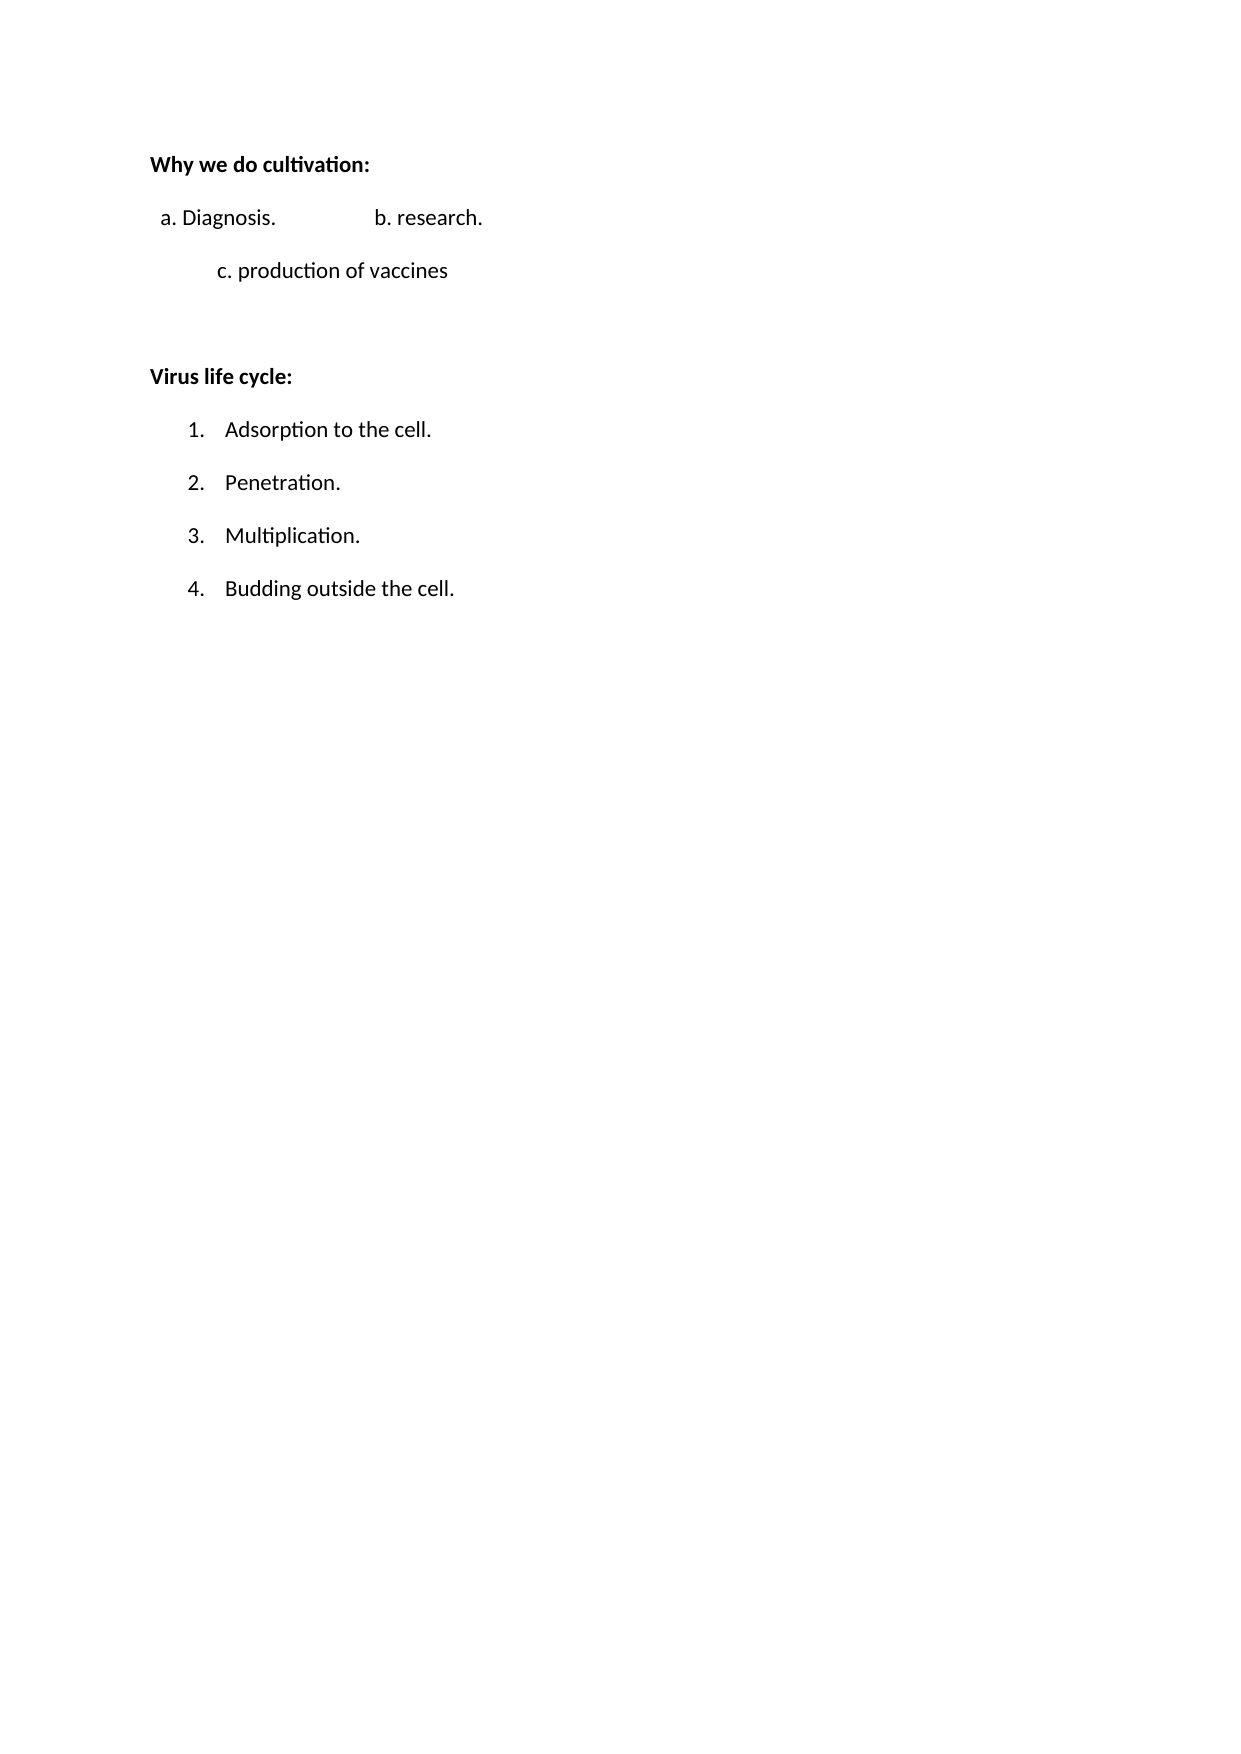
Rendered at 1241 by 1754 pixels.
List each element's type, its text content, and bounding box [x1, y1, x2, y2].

text Virus life cycle: [150, 362, 1090, 390]
list Adsorption to the cell. [187, 415, 1090, 443]
list Penetration. [187, 468, 1090, 496]
text c. production of vaccines [150, 256, 1090, 284]
text a. Diagnosis. b. research. [150, 203, 1090, 231]
text Why we do cultivation: [150, 150, 1090, 178]
list Budding outside the cell. [187, 574, 1090, 602]
list Multiplication. [187, 521, 1090, 549]
